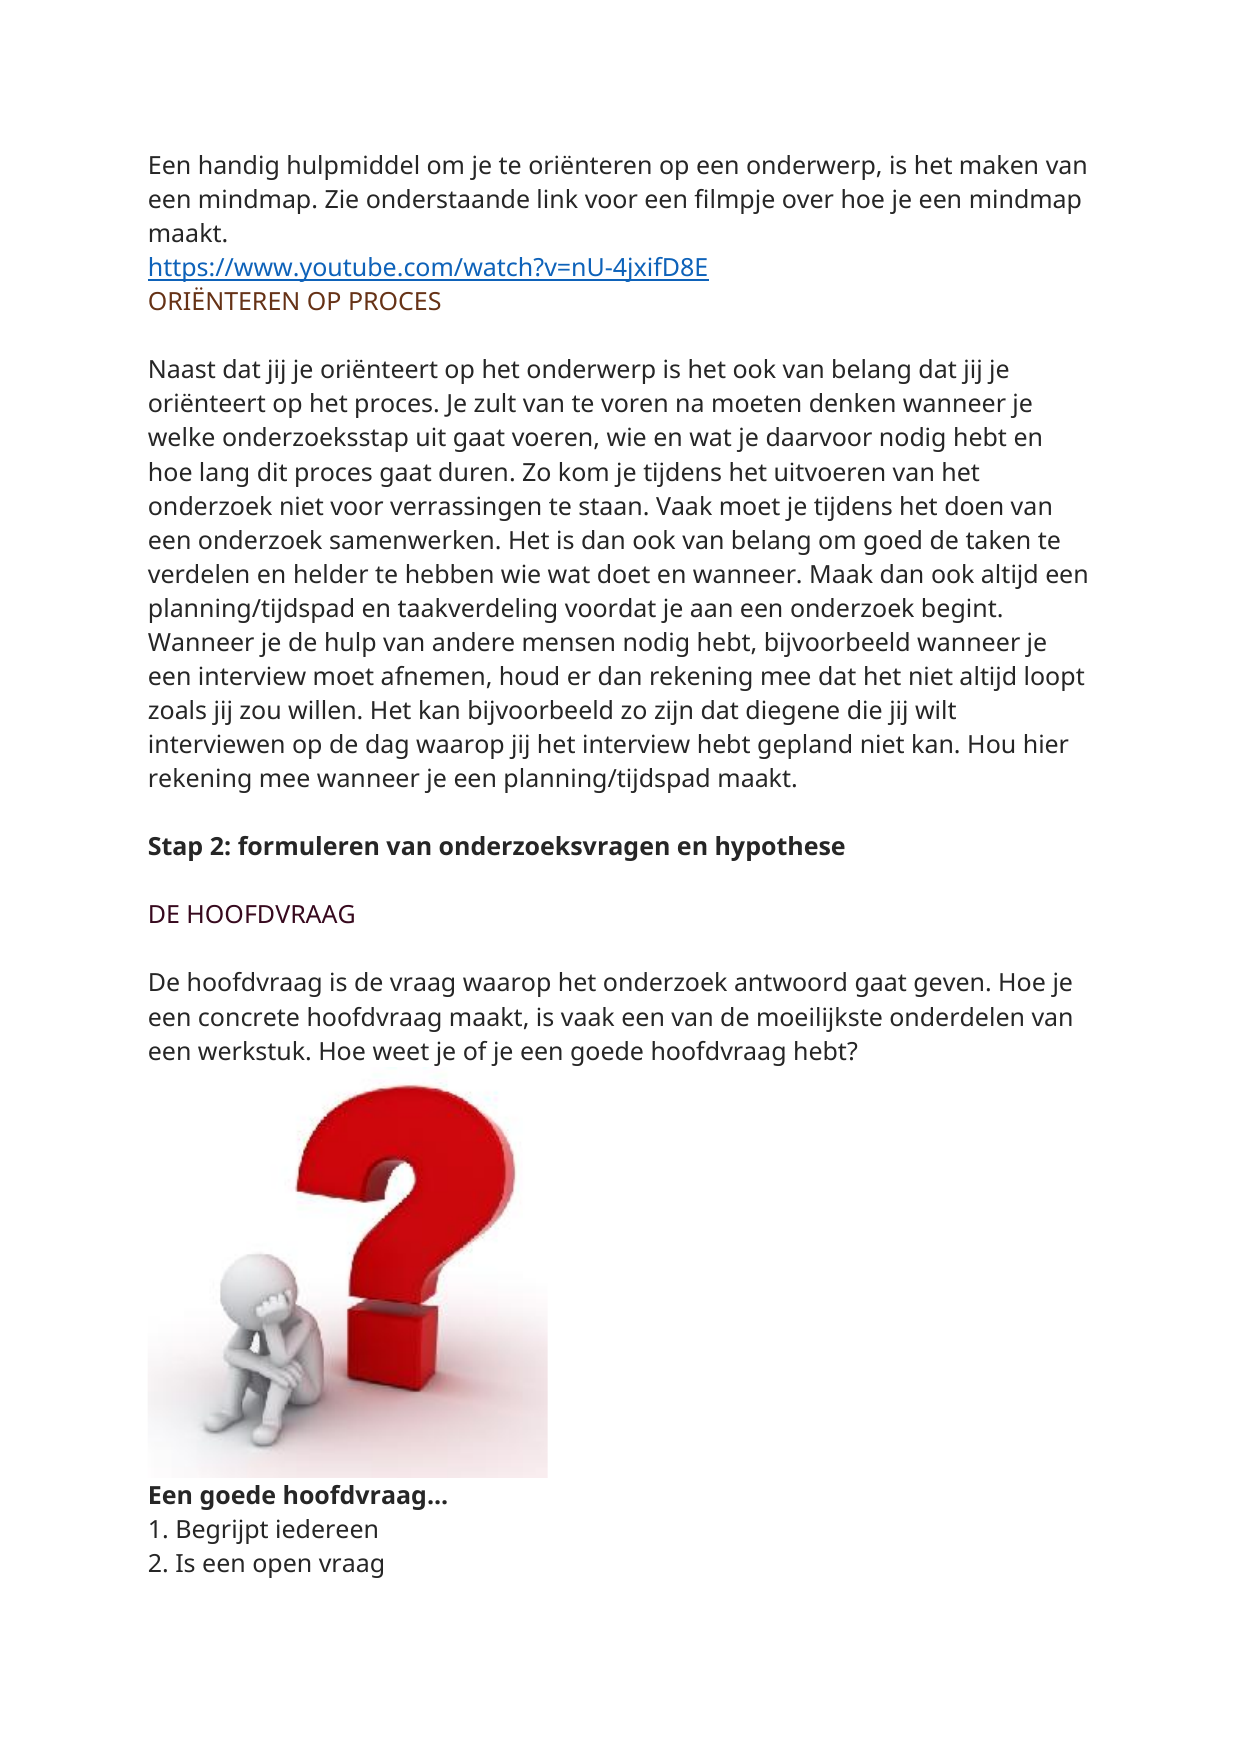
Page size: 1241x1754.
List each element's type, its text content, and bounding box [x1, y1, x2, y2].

text 2. Is een open vraag [148, 1546, 1093, 1580]
text https://www.youtube.com/watch?v=nU-4jxifD8E [148, 250, 1093, 284]
text Naast dat jij je oriënteert op het onderwerp is het ook van belang dat jij je oriënteert op het proces. Je zult van te voren na moeten denken wanneer je welke onderzoeksstap uit gaat voeren, wie en wat je daarvoor nodig hebt en hoe lang dit proces gaat duren. Zo kom je tijdens het uitvoeren van het onderzoek niet voor verrassingen te staan. Vaak moet je tijdens het doen van een onderzoek samenwerken. Het is dan ook van belang om goed de taken te verdelen en helder te hebben wie wat doet en wanneer. Maak dan ook altijd een planning/tijdspad en taakverdeling voordat je aan een onderzoek begint. Wanneer je de hulp van andere mensen nodig hebt, bijvoorbeeld wanneer je een interview moet afnemen, houd er dan rekening mee dat het niet altijd loopt zoals jij zou willen. Het kan bijvoorbeeld zo zijn dat diegene die jij wilt interviewen op de dag waarop jij het interview hebt gepland niet kan. Hou hier rekening mee wanneer je een planning/tijdspad maakt. [148, 352, 1093, 795]
text Een goede hoofdvraag... [148, 1478, 1093, 1512]
text Stap 2: formuleren van onderzoeksvragen en hypothese [148, 829, 1093, 863]
text 1. Begrijpt iedereen [148, 1512, 1093, 1546]
text ORIËNTEREN OP PROCES [148, 284, 1093, 318]
picture [147, 1067, 548, 1478]
text De hoofdvraag is de vraag waarop het onderzoek antwoord gaat geven. Hoe je een concrete hoofdvraag maakt, is vaak een van de moeilijkste onderdelen van een werkstuk. Hoe weet je of je een goede hoofdvraag hebt? [148, 965, 1093, 1067]
text Een handig hulpmiddel om je te oriënteren op een onderwerp, is het maken van een mindmap. Zie onderstaande link voor een filmpje over hoe je een mindmap maakt. [148, 148, 1093, 250]
text DE HOOFDVRAAG [148, 897, 1093, 931]
